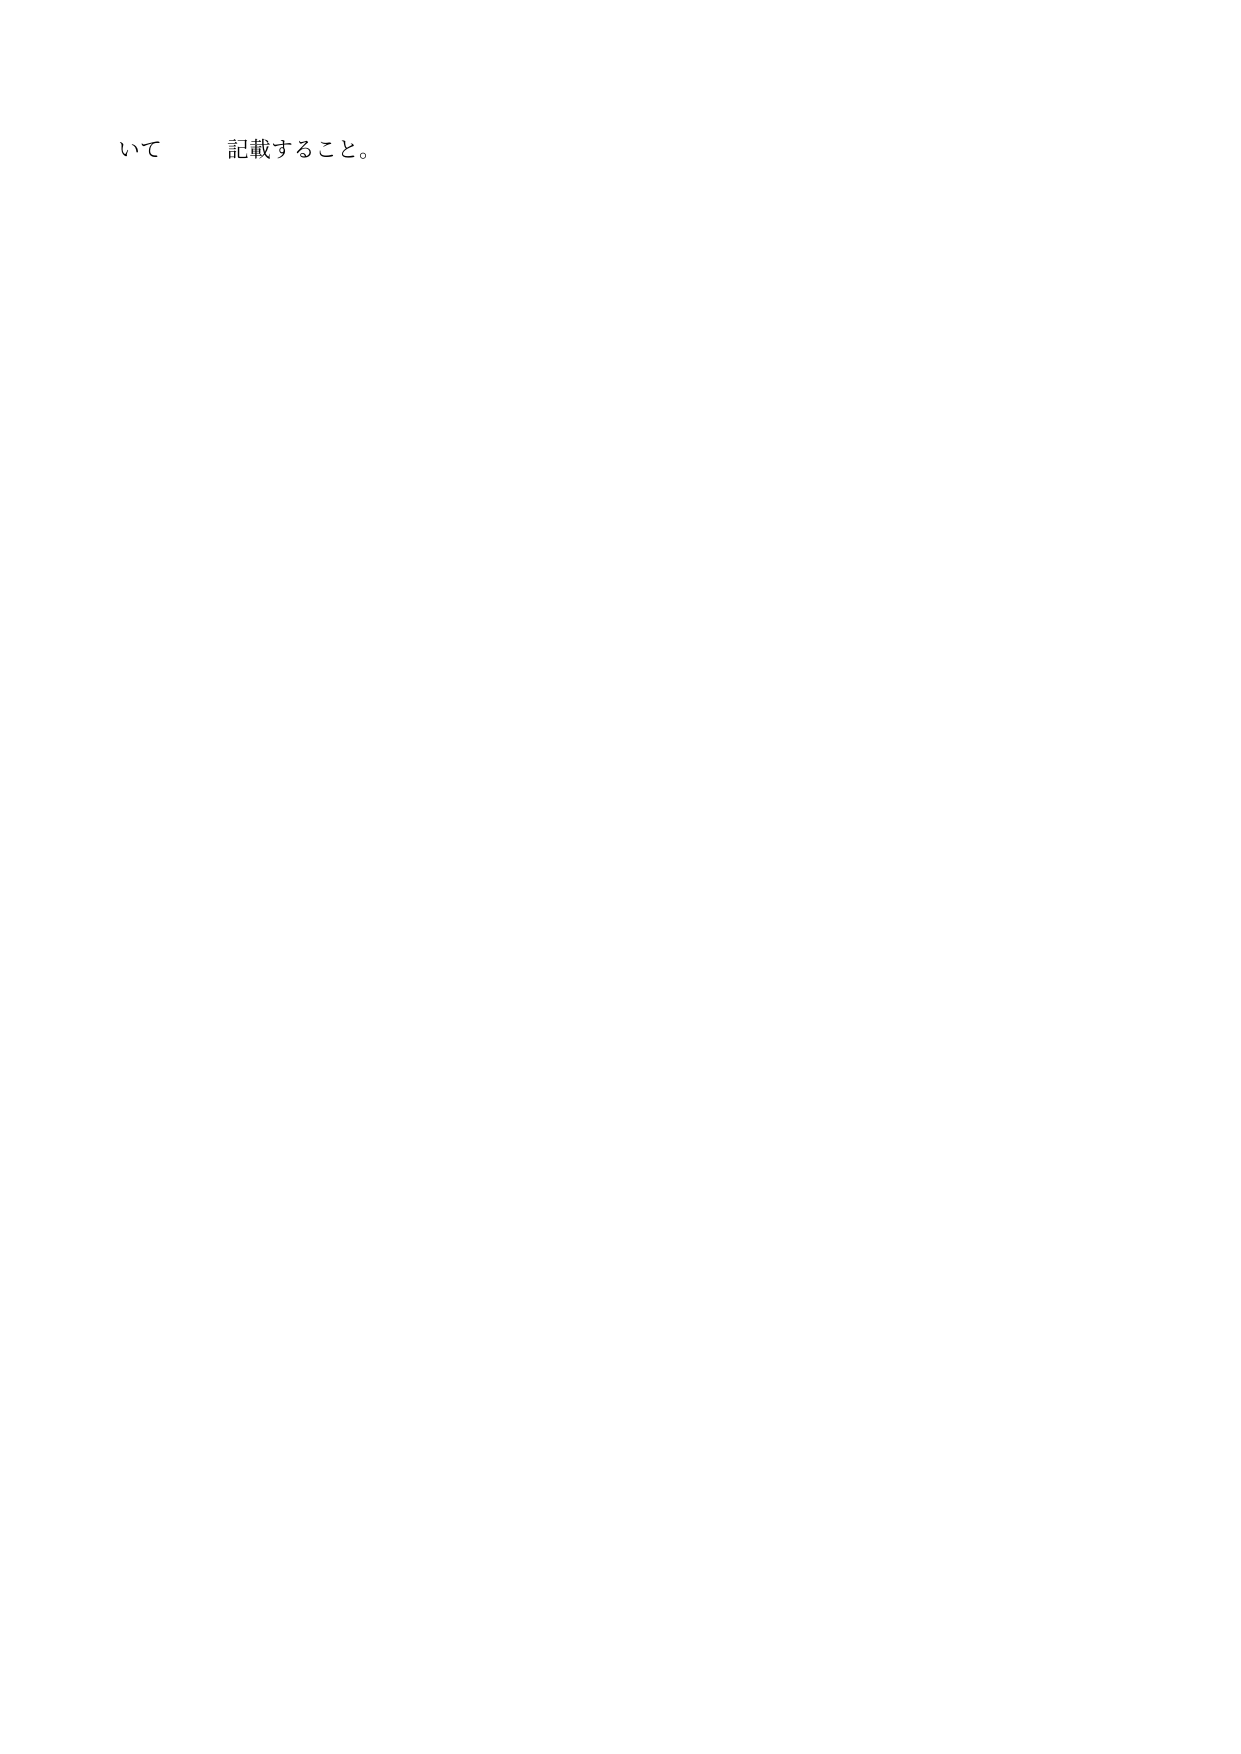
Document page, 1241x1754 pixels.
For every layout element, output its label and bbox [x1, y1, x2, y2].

text [118, 132, 1122, 164]
